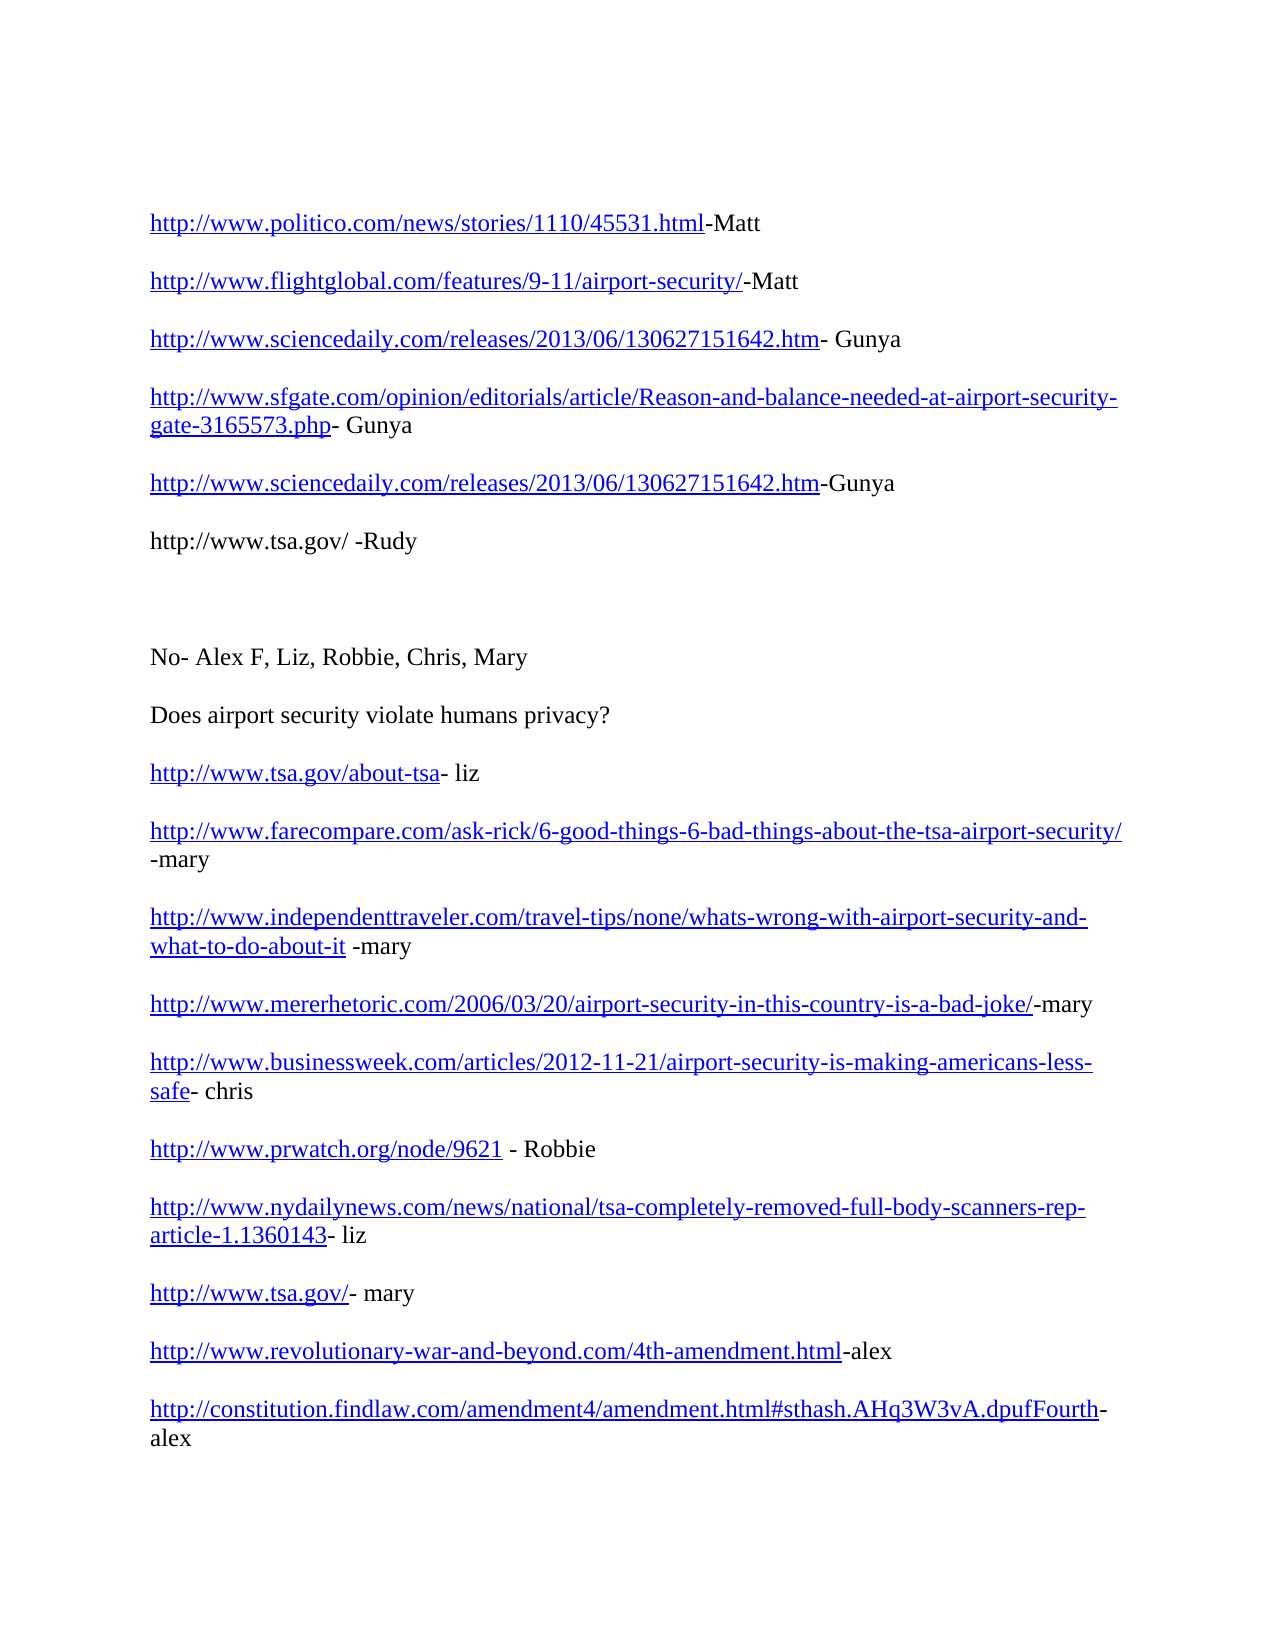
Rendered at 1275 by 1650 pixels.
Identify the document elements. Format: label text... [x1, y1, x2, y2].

text http://www.flightglobal.com/features/9-11/airport-security/-Matt [150, 266, 1125, 294]
text http://www.businessweek.com/articles/2012-11-21/airport-security-is-making-americans-less-safe- chris [150, 1047, 1125, 1104]
text http://www.nydailynews.com/news/national/tsa-completely-removed-full-body-scanners-rep-article-1.1360143- liz [150, 1192, 1125, 1249]
text http://www.sciencedaily.com/releases/2013/06/130627151642.htm- Gunya [150, 324, 1125, 352]
text http://www.mererhetoric.com/2006/03/20/airport-security-in-this-country-is-a-bad-joke/-mary [150, 989, 1125, 1018]
text http://www.revolutionary-war-and-beyond.com/4th-amendment.html-alex [150, 1336, 1125, 1365]
text http://www.prwatch.org/node/9621 - Robbie [150, 1134, 1125, 1162]
text No- Alex F, Liz, Robbie, Chris, Mary [150, 642, 1125, 671]
text http://www.independenttraveler.com/travel-tips/none/whats-wrong-with-airport-security-and-what-to-do-about-it -mary [150, 902, 1125, 960]
text http://www.sfgate.com/opinion/editorials/article/Reason-and-balance-needed-at-airport-security-gate-3165573.php- Gunya [150, 382, 1125, 439]
text http://constitution.findlaw.com/amendment4/amendment.html#sthash.AHq3W3vA.dpufFourth- alex [150, 1394, 1125, 1452]
text http://www.politico.com/news/stories/1110/45531.html-Matt [150, 208, 1125, 237]
text http://www.tsa.gov/ -Rudy [150, 526, 1125, 555]
text http://www.farecompare.com/ask-rick/6-good-things-6-bad-things-about-the-tsa-airport-security/ -mary [150, 816, 1125, 873]
text Does airport security violate humans privacy? [150, 700, 1125, 729]
text http://www.tsa.gov/about-tsa- liz [150, 758, 1125, 787]
text http://www.sciencedaily.com/releases/2013/06/130627151642.htm-Gunya [150, 468, 1125, 497]
text http://www.tsa.gov/- mary [150, 1278, 1125, 1307]
